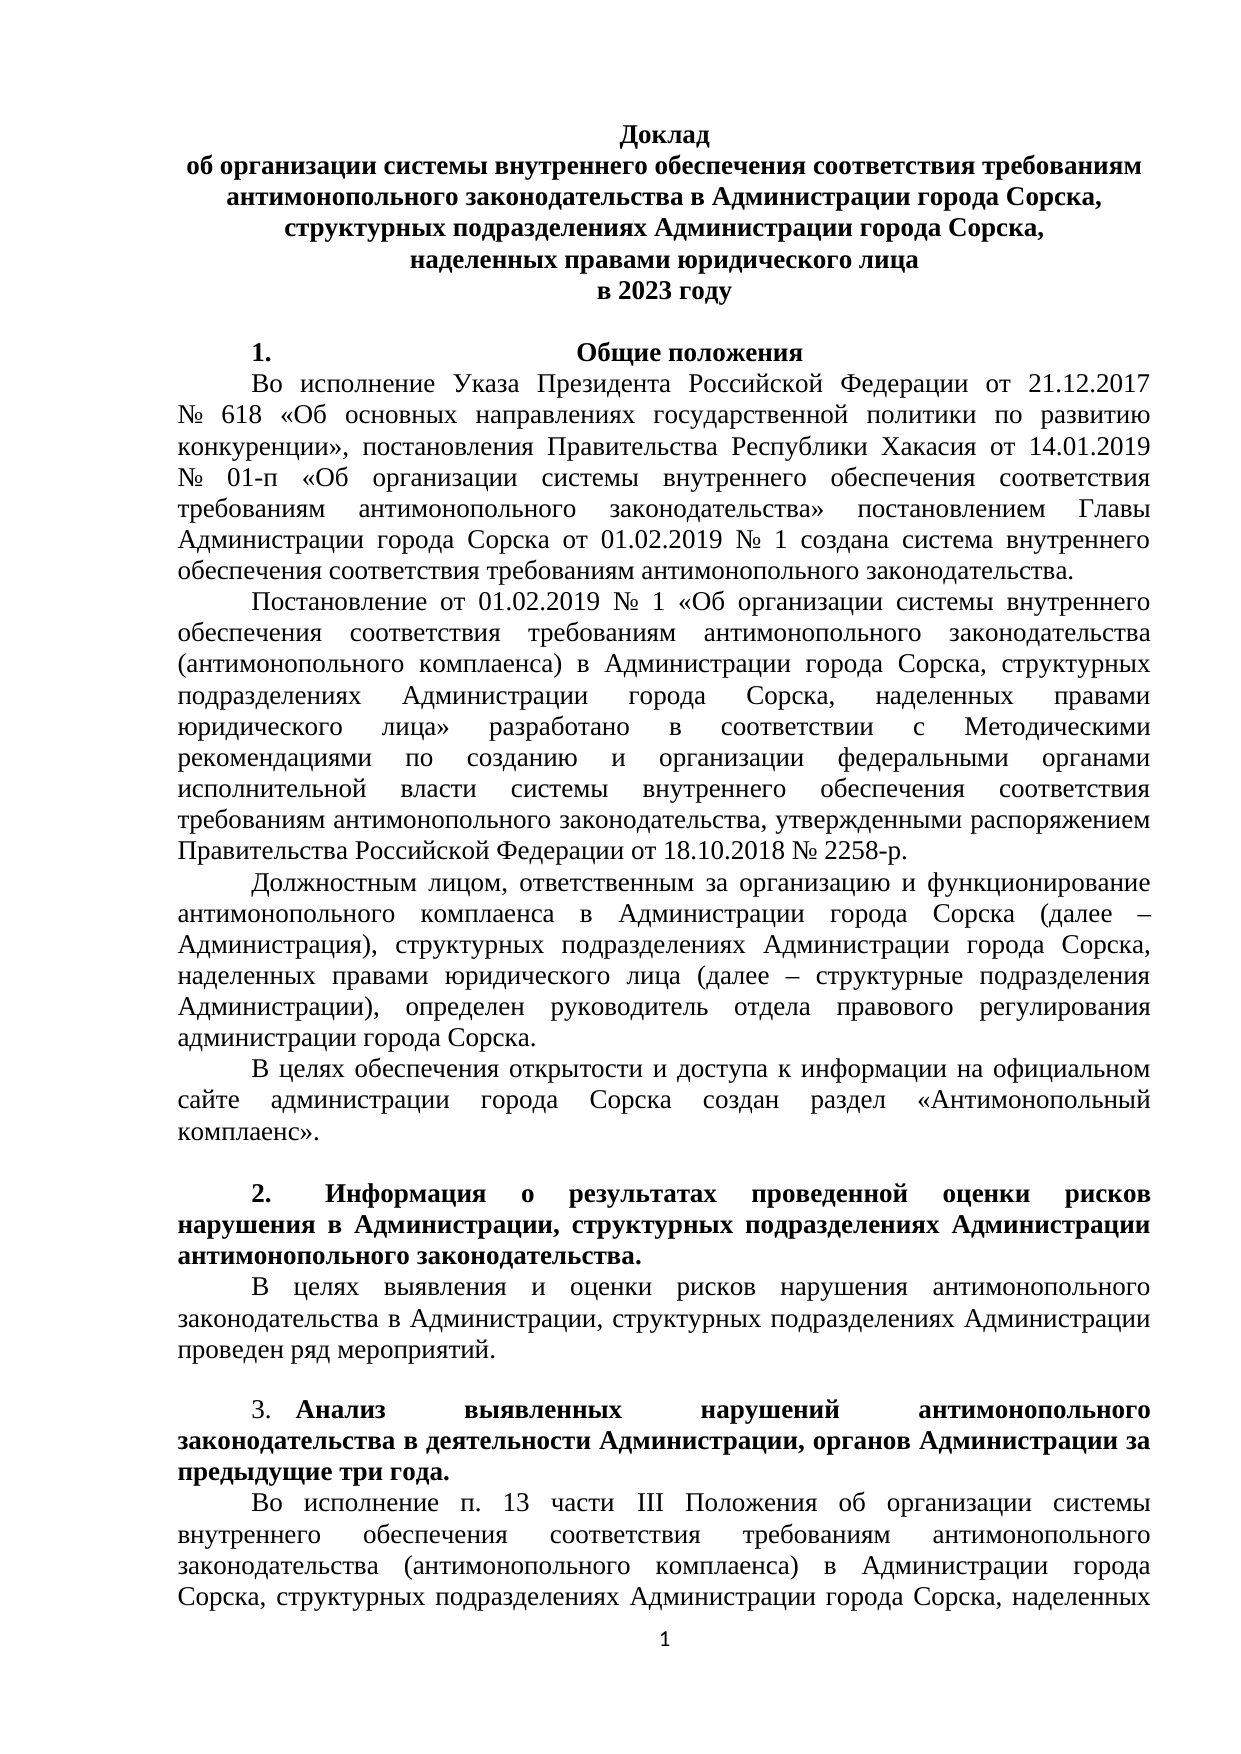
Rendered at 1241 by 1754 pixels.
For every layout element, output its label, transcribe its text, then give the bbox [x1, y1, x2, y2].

text Постановление от 01.02.2019 № 1 «Об организации системы внутреннего обеспечения соответствия требованиям антимонопольного законодательства (антимонопольного комплаенса) в Администрации города Сорска, структурных подразделениях Администрации города Сорска, наделенных правами юридического лица» разработано в соответствии с Методическими рекомендациями по созданию и организации федеральными органами исполнительной власти системы внутреннего обеспечения соответствия требованиям антимонопольного законодательства, утвержденными распоряжением Правительства Российской Федерации от 18.10.2018 № 2258-р. [177, 585, 1152, 866]
list Анализ выявленных нарушений антимонопольного законодательства в деятельности Администрации, органов Администрации за предыдущие три года. [177, 1393, 1152, 1487]
text В целях выявления и оценки рисков нарушения антимонопольного законодательства в Администрации, структурных подразделениях Администрации проведен ряд мероприятий. [177, 1271, 1152, 1364]
list Информация о результатах проведенной оценки рисков нарушения в Администрации, структурных подразделениях Администрации антимонопольного законодательства. [177, 1177, 1152, 1271]
text Должностным лицом, ответственным за организацию и функционирование антимонопольного комплаенса в Администрации города Сорска (далее – Администрация), структурных подразделениях Администрации города Сорска, наделенных правами юридического лица (далее – структурные подразделения Администрации), определен руководитель отдела правового регулирования администрации города Сорска. [177, 866, 1152, 1052]
text наделенных правами юридического лица [177, 243, 1152, 274]
text об организации системы внутреннего обеспечения соответствия требованиям антимонопольного законодательства в Администрации города Сорска, структурных подразделениях Администрации города Сорска, [177, 149, 1152, 243]
text в 2023 году [177, 274, 1152, 305]
text Доклад [177, 118, 1152, 149]
text Во исполнение Указа Президента Российской Федерации от 21.12.2017 № 618 «Об основных направлениях государственной политики по развитию конкуренции», постановления Правительства Республики Хакасия от 14.01.2019 № 01-п «Об организации системы внутреннего обеспечения соответствия требованиям антимонопольного законодательства» постановлением Главы Администрации города Сорска от 01.02.2019 № 1 создана система внутреннего обеспечения соответствия требованиям антимонопольного законодательства. [177, 367, 1152, 585]
text В целях обеспечения открытости и доступа к информации на официальном сайте администрации города Сорска создан раздел «Антимонопольный комплаенс». [177, 1052, 1152, 1146]
list Общие положения [177, 336, 1152, 367]
